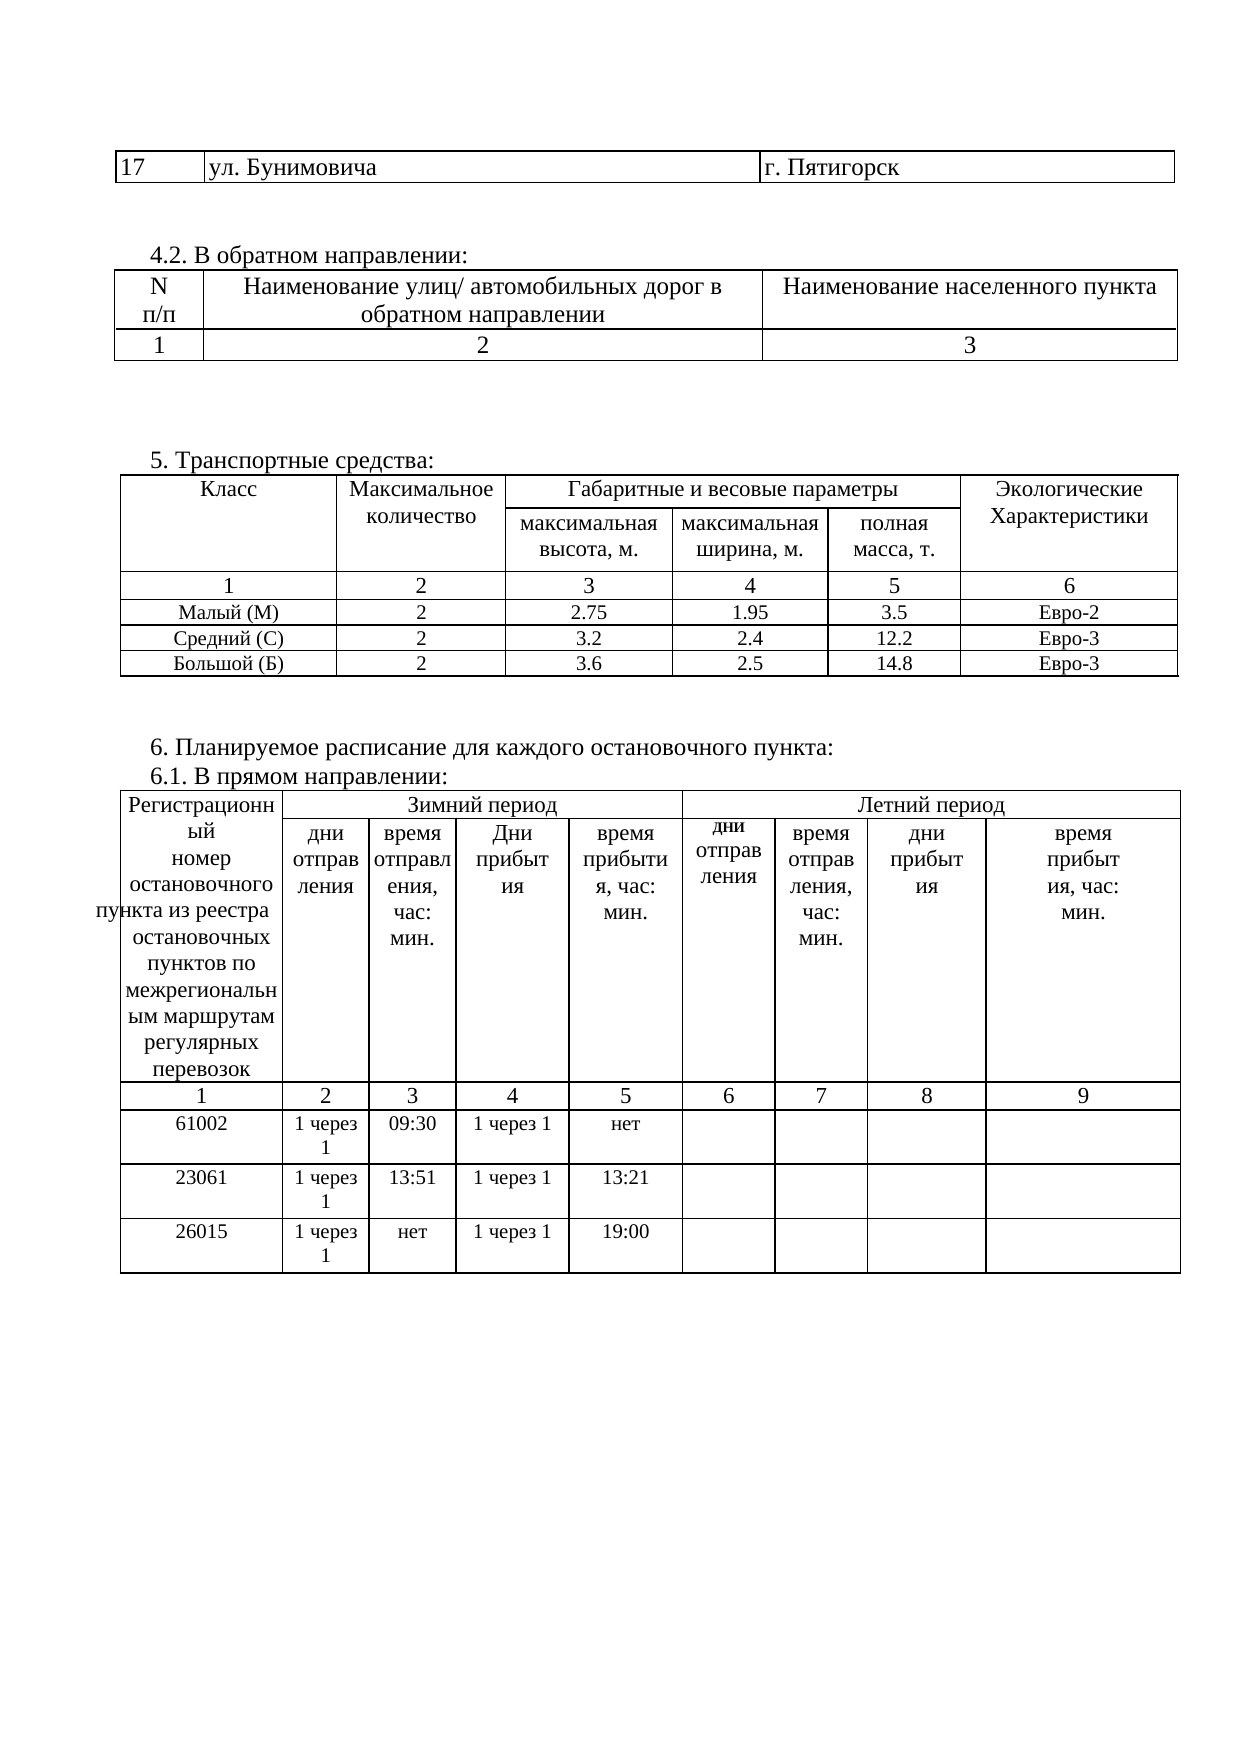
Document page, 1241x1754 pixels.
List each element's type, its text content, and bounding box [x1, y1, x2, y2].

table_cell 3.2 [506, 626, 672, 650]
table_cell [987, 1165, 1180, 1218]
table_cell 3 [370, 1083, 455, 1109]
table_header Летний период [683, 791, 1180, 817]
table_cell время отправ ления, час: мин. [776, 819, 867, 1081]
table_cell 13:21 [570, 1165, 682, 1218]
table_cell 1 через 1 [283, 1111, 368, 1163]
table_cell 26015 [121, 1219, 282, 1272]
table_cell [776, 1111, 867, 1163]
table_cell 23061 [121, 1165, 282, 1218]
table_cell 2.4 [673, 626, 827, 650]
table_cell 61002 [121, 1111, 282, 1163]
table_cell дни отправ ления [283, 819, 368, 1081]
table_cell 5 [570, 1083, 682, 1109]
table_cell 09:30 [370, 1111, 455, 1163]
table_cell 1 через 1 [283, 1165, 368, 1218]
table_cell 19:00 [570, 1219, 682, 1272]
table_cell 9 [987, 1083, 1180, 1109]
table_cell 17 [117, 152, 204, 181]
table_cell 4 [457, 1083, 568, 1109]
table_cell 1 через 1 [457, 1111, 568, 1163]
table_cell 1 [115, 329, 203, 360]
table_header Регистрационный номер остановочного пункта из реестра остановочных пунктов по межрегиональным маршрутам регулярных перевозок [121, 791, 282, 1081]
table_cell дни прибыт ия [868, 819, 985, 1081]
table_cell 14.8 [829, 651, 960, 675]
table_cell время отправл ения, час: мин. [370, 819, 455, 1081]
table_cell 13:51 [370, 1165, 455, 1218]
table_cell 2 [337, 651, 505, 675]
table_cell [683, 1165, 774, 1218]
table_cell нет [570, 1111, 682, 1163]
table_cell [987, 1111, 1180, 1163]
table_header Класс [121, 476, 336, 571]
table_cell 1 [121, 1083, 282, 1109]
table_cell 2.5 [673, 651, 827, 675]
text 6.1. В прямом направлении: [150, 761, 1090, 789]
table_cell 3 [506, 572, 672, 598]
table_cell 1.95 [673, 600, 827, 624]
table_cell 2 [337, 626, 505, 650]
table_cell г. Пятигорск [761, 152, 1174, 181]
table_cell 1 через 1 [457, 1165, 568, 1218]
table_cell 4 [673, 572, 827, 598]
table_cell 1 через 1 [457, 1219, 568, 1272]
table_cell 2 [337, 600, 505, 624]
table_header Наименование улиц/ автомобильных дорог в обратном направлении [204, 271, 762, 328]
table_cell [868, 1165, 985, 1218]
table_cell 3.6 [506, 651, 672, 675]
table_cell 6 [961, 572, 1177, 598]
table_cell 5 [829, 572, 960, 598]
table_cell [776, 1165, 867, 1218]
table_cell [776, 1219, 867, 1272]
table_cell 2 [204, 330, 762, 360]
text 5. Транспортные средства: [150, 445, 1090, 474]
table_cell [987, 1219, 1180, 1272]
table_cell Евро-2 [961, 600, 1177, 624]
table_cell 3 [763, 328, 1177, 360]
table_header Экологические Характеристики [961, 476, 1177, 571]
text 4.2. В обратном направлении: [150, 241, 1090, 269]
table_cell 8 [868, 1083, 985, 1109]
text 6. Планируемое расписание для каждого остановочного пункта: [150, 732, 1090, 761]
table_cell Евро-3 [961, 626, 1177, 650]
table_cell время прибыти я, час: мин. [570, 819, 682, 1081]
table_cell Средний (С) [121, 626, 336, 650]
table_cell [683, 1111, 774, 1163]
table_cell [683, 1219, 774, 1272]
table_cell 1 через 1 [283, 1219, 368, 1272]
table_header N п/п [115, 271, 203, 328]
table_cell время прибыт ия, час: мин. [987, 819, 1180, 1081]
table_cell максимальная ширина, м. [673, 509, 827, 571]
table_cell 3.5 [829, 600, 960, 624]
table_cell 6 [683, 1083, 774, 1109]
table_cell полная масса, т. [829, 509, 960, 571]
table_header Наименование населенного пункта [763, 271, 1177, 328]
table_cell 7 [776, 1083, 867, 1109]
table_cell ДНИ отправ ления [683, 819, 774, 1081]
table_header Зимний период [283, 791, 682, 817]
table_header Максимальное количество [337, 476, 505, 571]
table_header Габаритные и весовые параметры [506, 476, 960, 507]
table_cell 2 [283, 1083, 368, 1109]
table_cell Малый (М) [121, 600, 336, 624]
table_cell максимальная высота, м. [506, 509, 672, 571]
table_cell 12.2 [829, 626, 960, 650]
table_cell [868, 1219, 985, 1272]
table_cell нет [370, 1219, 455, 1272]
table_cell 2 [337, 572, 505, 598]
table_cell ул. Бунимовича [205, 152, 759, 181]
table_cell Дни прибыт ия [457, 819, 568, 1081]
table_cell Большой (Б) [121, 651, 336, 675]
table_cell [868, 1111, 985, 1163]
table_cell 2.75 [506, 600, 672, 624]
table_cell 1 [121, 572, 336, 598]
table_cell Евро-3 [961, 651, 1177, 675]
